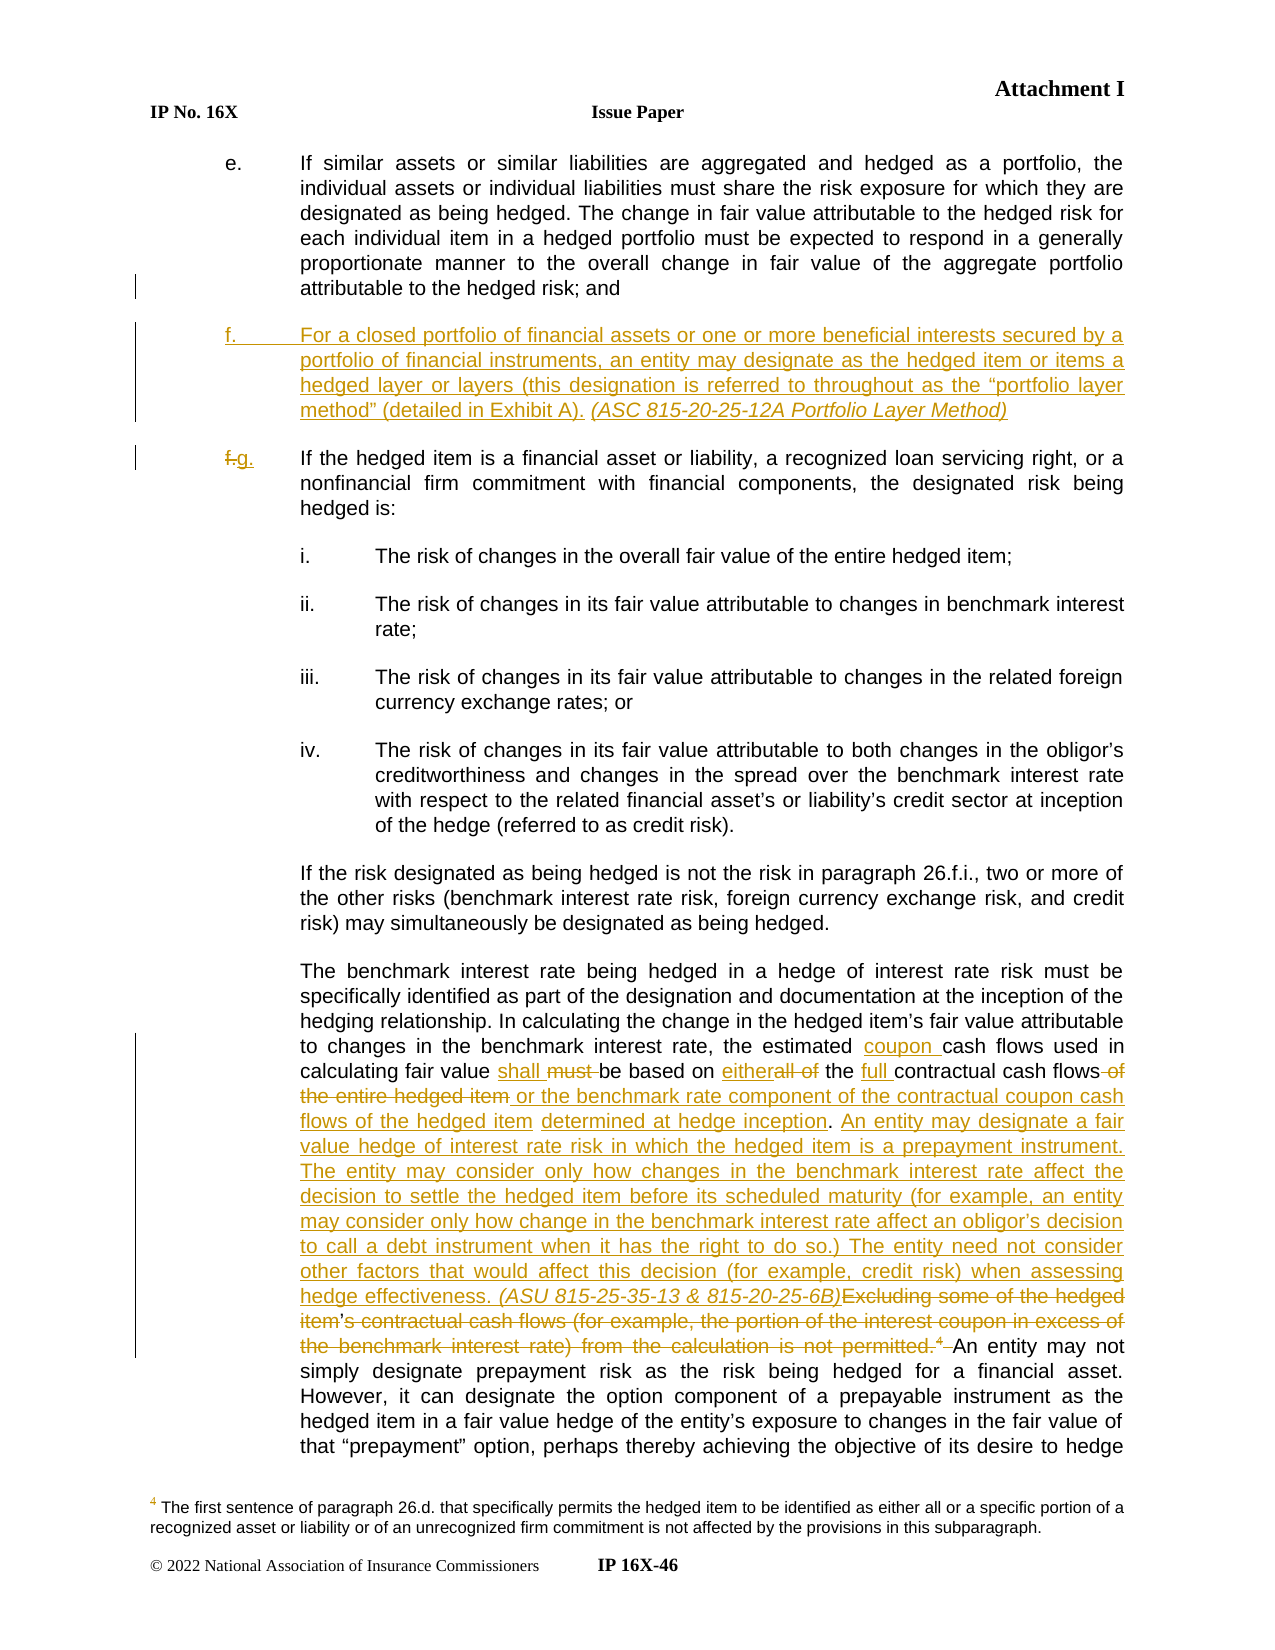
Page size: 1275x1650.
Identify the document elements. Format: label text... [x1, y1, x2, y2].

text iii. The risk of changes in its fair value attributable to changes in the related foreign currency exchange rates; or [300, 664, 1125, 714]
text ii. The risk of changes in its fair value attributable to changes in benchmark interest rate; [300, 591, 1125, 641]
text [300, 1181, 1125, 1458]
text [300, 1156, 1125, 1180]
text e. If similar assets or similar liabilities are aggregated and hedged as a portfolio, the individual assets or individual liabilities must share the risk exposure for which they are designated as being hedged. The change in fair value attributable to the hedged risk for each individual item in a hedged portfolio must be expected to respond in a generally proportionate manner to the overall change in fair value of the aggregate portfolio attributable to the hedged risk; and [225, 149, 1125, 299]
text If the risk designated as being hedged is not the risk in paragraph 26.f.i., two or more of the other risks (benchmark interest rate risk, foreign currency exchange risk, and credit risk) may simultaneously be designated as being hedged. [300, 860, 1125, 935]
text i. The risk of changes in the overall fair value of the entire hedged item; [300, 543, 1125, 568]
text iv. The risk of changes in its fair value attributable to both changes in the obligor’s creditworthiness and changes in the spread over the benchmark interest rate with respect to the related financial asset’s or liability’s credit sector at inception of the hedge (referred to as credit risk). [300, 737, 1125, 837]
text If the hedged item is a financial asset or liability, a recognized loan servicing right, or a nonfinancial firm commitment with financial components, the designated risk being hedged is: [225, 445, 1125, 520]
